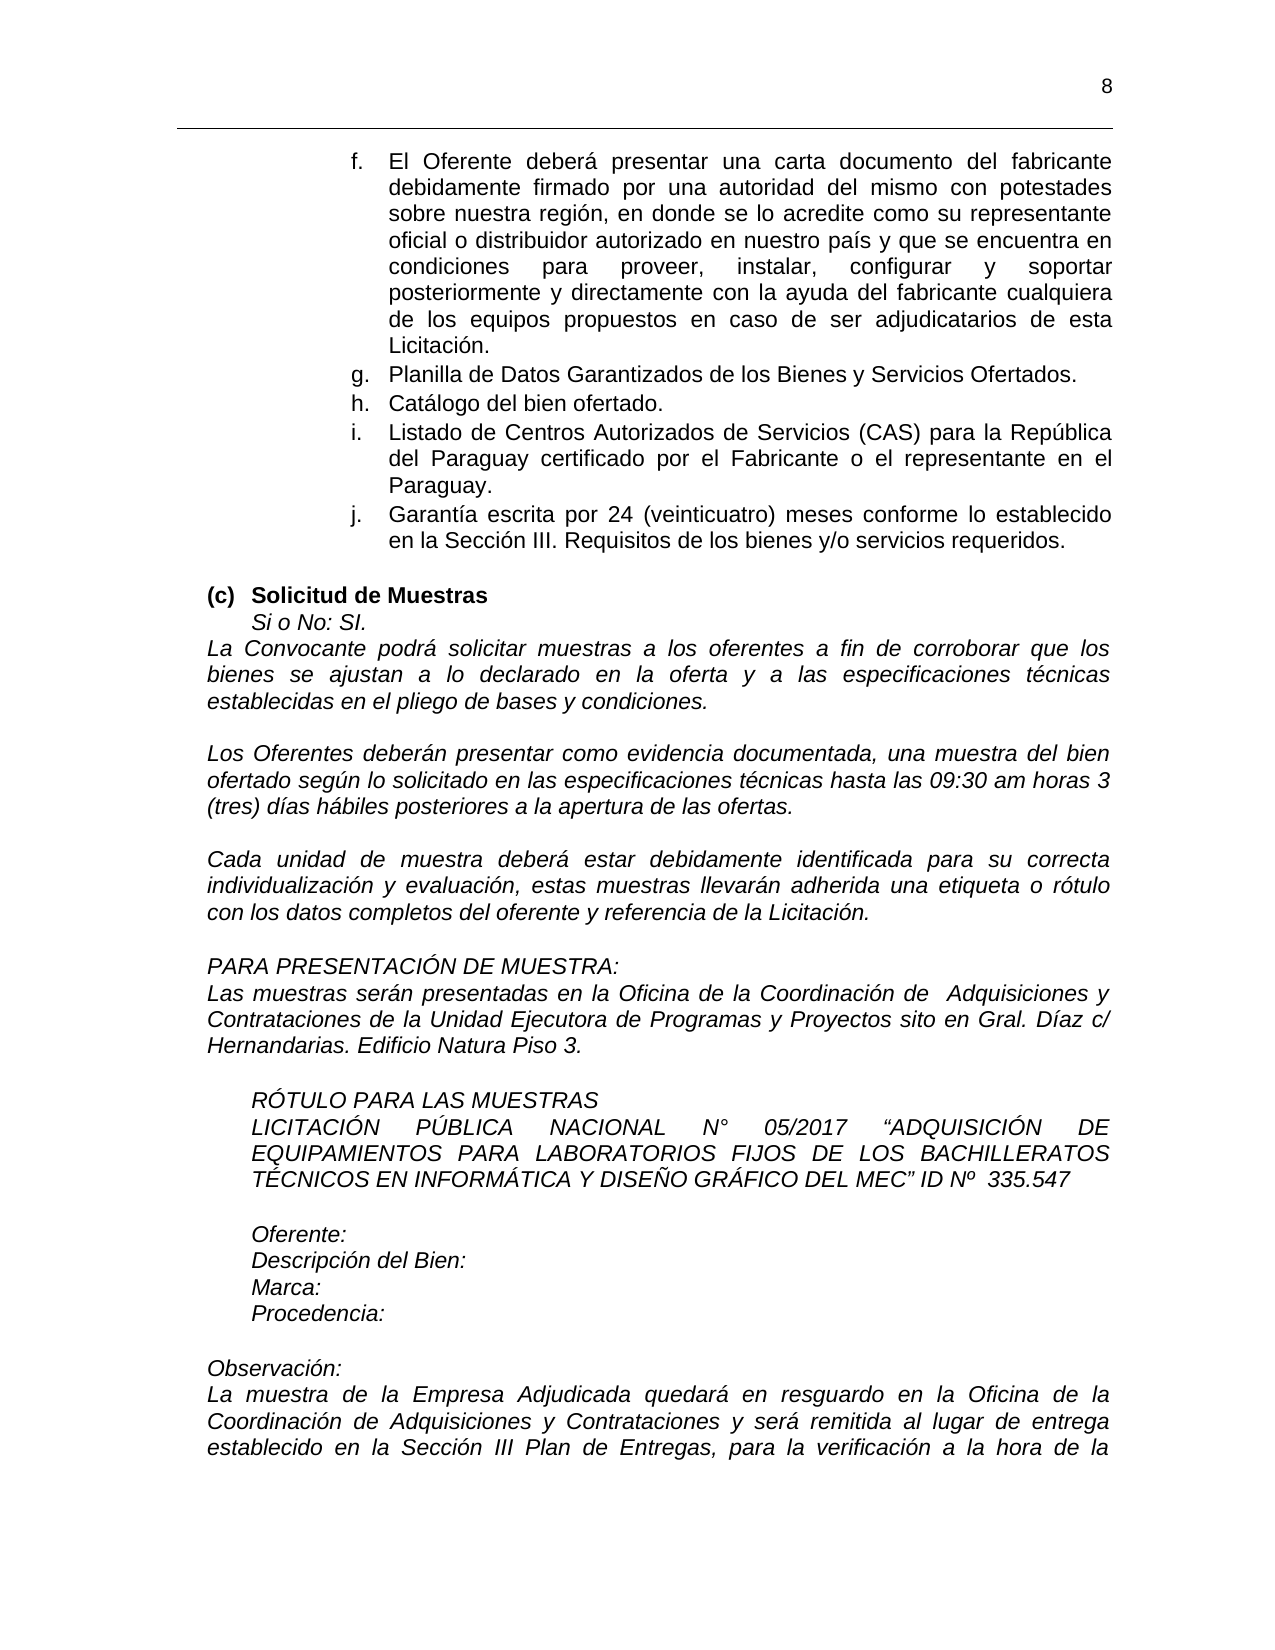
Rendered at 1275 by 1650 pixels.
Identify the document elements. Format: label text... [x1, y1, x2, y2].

text LICITACIÓN PÚBLICA NACIONAL N° 05/2017 “ADQUISICIÓN DE EQUIPAMIENTOS PARA LABORATORIOS FIJOS DE LOS BACHILLERATOS TÉCNICOS EN INFORMÁTICA Y DISEÑO GRÁFICO DEL MEC” ID Nº 335.547 [251, 1113, 1113, 1193]
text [207, 1381, 1113, 1460]
text Marca: [251, 1274, 1113, 1300]
text Observación: [207, 1355, 1113, 1381]
text Descripción del Bien: [251, 1247, 1113, 1274]
text Procedencia: [251, 1300, 1113, 1326]
list Catálogo del bien ofertado. [351, 390, 1113, 416]
text Las muestras serán presentadas en la Oficina de la Coordinación de Adquisiciones y Contrataciones de la Unidad Ejecutora de Programas y Proyectos sito en Gral. Díaz c/ Hernandarias. Edificio Natura Piso 3. [207, 980, 1113, 1059]
text RÓTULO PARA LAS MUESTRAS [251, 1087, 1113, 1113]
list Garantía escrita por 24 (veinticuatro) meses conforme lo establecido en la Sección III. Requisitos de los bienes y/o servicios requeridos. [351, 501, 1113, 553]
text Si o No: SI. [177, 609, 1113, 635]
list El Oferente deberá presentar una carta documento del fabricante debidamente firmado por una autoridad del mismo con potestades sobre nuestra región, en donde se lo acredite como su representante oficial o distribuidor autorizado en nuestro país y que se encuentra en condiciones para proveer, instalar, configurar y soportar posteriormente y directamente con la ayuda del fabricante cualquiera de los equipos propuestos en caso de ser adjudicatarios de esta Licitación. [351, 148, 1113, 358]
text La Convocante podrá solicitar muestras a los oferentes a fin de corroborar que los bienes se ajustan a lo declarado en la oferta y a las especificaciones técnicas establecidas en el pliego de bases y condiciones. [207, 635, 1113, 714]
text Los Oferentes deberán presentar como evidencia documentada, una muestra del bien ofertado según lo solicitado en las especificaciones técnicas hasta las 09:30 am horas 3 (tres) días hábiles posteriores a la apertura de las ofertas. [207, 740, 1113, 819]
text (c) Solicitud de Muestras [177, 582, 1113, 609]
list Planilla de Datos Garantizados de los Bienes y Servicios Ofertados. [351, 361, 1113, 387]
list Listado de Centros Autorizados de Servicios (CAS) para la República del Paraguay certificado por el Fabricante o el representante en el Paraguay. [351, 419, 1113, 498]
text Oferente: [251, 1221, 1113, 1247]
text PARA PRESENTACIÓN DE MUESTRA: [207, 953, 1113, 980]
text Cada unidad de muestra deberá estar debidamente identificada para su correcta individualización y evaluación, estas muestras llevarán adherida una etiqueta o rótulo con los datos completos del oferente y referencia de la Licitación. [207, 846, 1113, 925]
